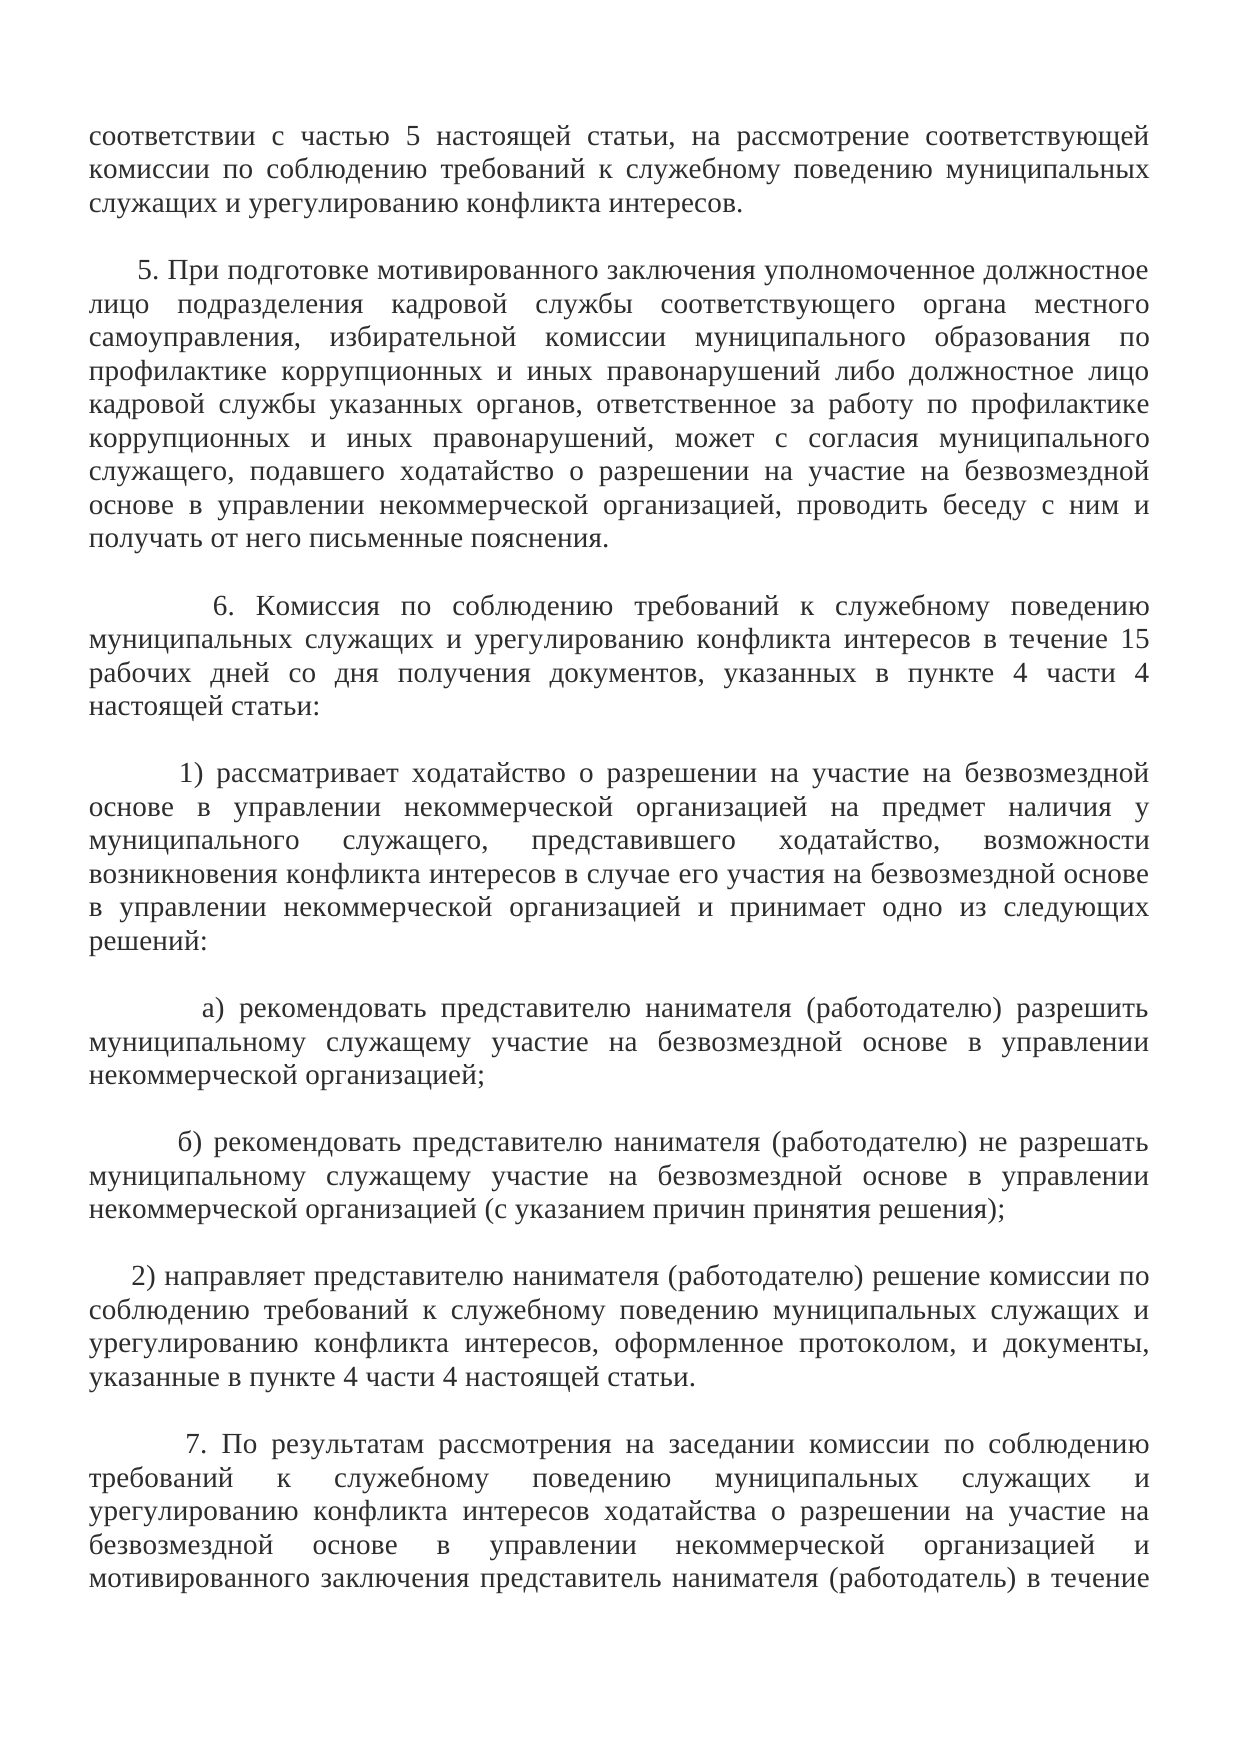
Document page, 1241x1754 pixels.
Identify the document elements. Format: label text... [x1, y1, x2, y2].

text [88, 118, 1152, 219]
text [88, 1393, 1152, 1594]
text 5. При подготовке мотивированного заключения уполномоченное должностное лицо подразделения кадровой службы соответствующего органа местного самоуправления, избирательной комиссии муниципального образования по профилактике коррупционных и иных правонарушений либо должностное лицо кадровой службы указанных органов, ответственное за работу по профилактике коррупционных и иных правонарушений, может с согласия муниципального служащего, подавшего ходатайство о разрешении на участие на безвозмездной основе в управлении некоммерческой организацией, проводить беседу с ним и получать от него письменные пояснения. [88, 219, 1152, 554]
text 6. Комиссия по соблюдению требований к служебному поведению муниципальных служащих и урегулированию конфликта интересов в течение 15 рабочих дней со дня получения документов, указанных в пункте 4 части 4 настоящей статьи: [88, 554, 1152, 722]
text а) рекомендовать представителю нанимателя (работодателю) разрешить муниципальному служащему участие на безвозмездной основе в управлении некоммерческой организацией; [88, 957, 1152, 1091]
text 1) рассматривает ходатайство о разрешении на участие на безвозмездной основе в управлении некоммерческой организацией на предмет наличия у муниципального служащего, представившего ходатайство, возможности возникновения конфликта интересов в случае его участия на безвозмездной основе в управлении некоммерческой организацией и принимает одно из следующих решений: [88, 722, 1152, 957]
text 2) направляет представителю нанимателя (работодателю) решение комиссии по соблюдению требований к служебному поведению муниципальных служащих и урегулированию конфликта интересов, оформленное протоколом, и документы, указанные в пункте 4 части 4 настоящей статьи. [88, 1225, 1152, 1393]
text б) рекомендовать представителю нанимателя (работодателю) не разрешать муниципальному служащему участие на безвозмездной основе в управлении некоммерческой организацией (с указанием причин принятия решения); [88, 1091, 1152, 1225]
